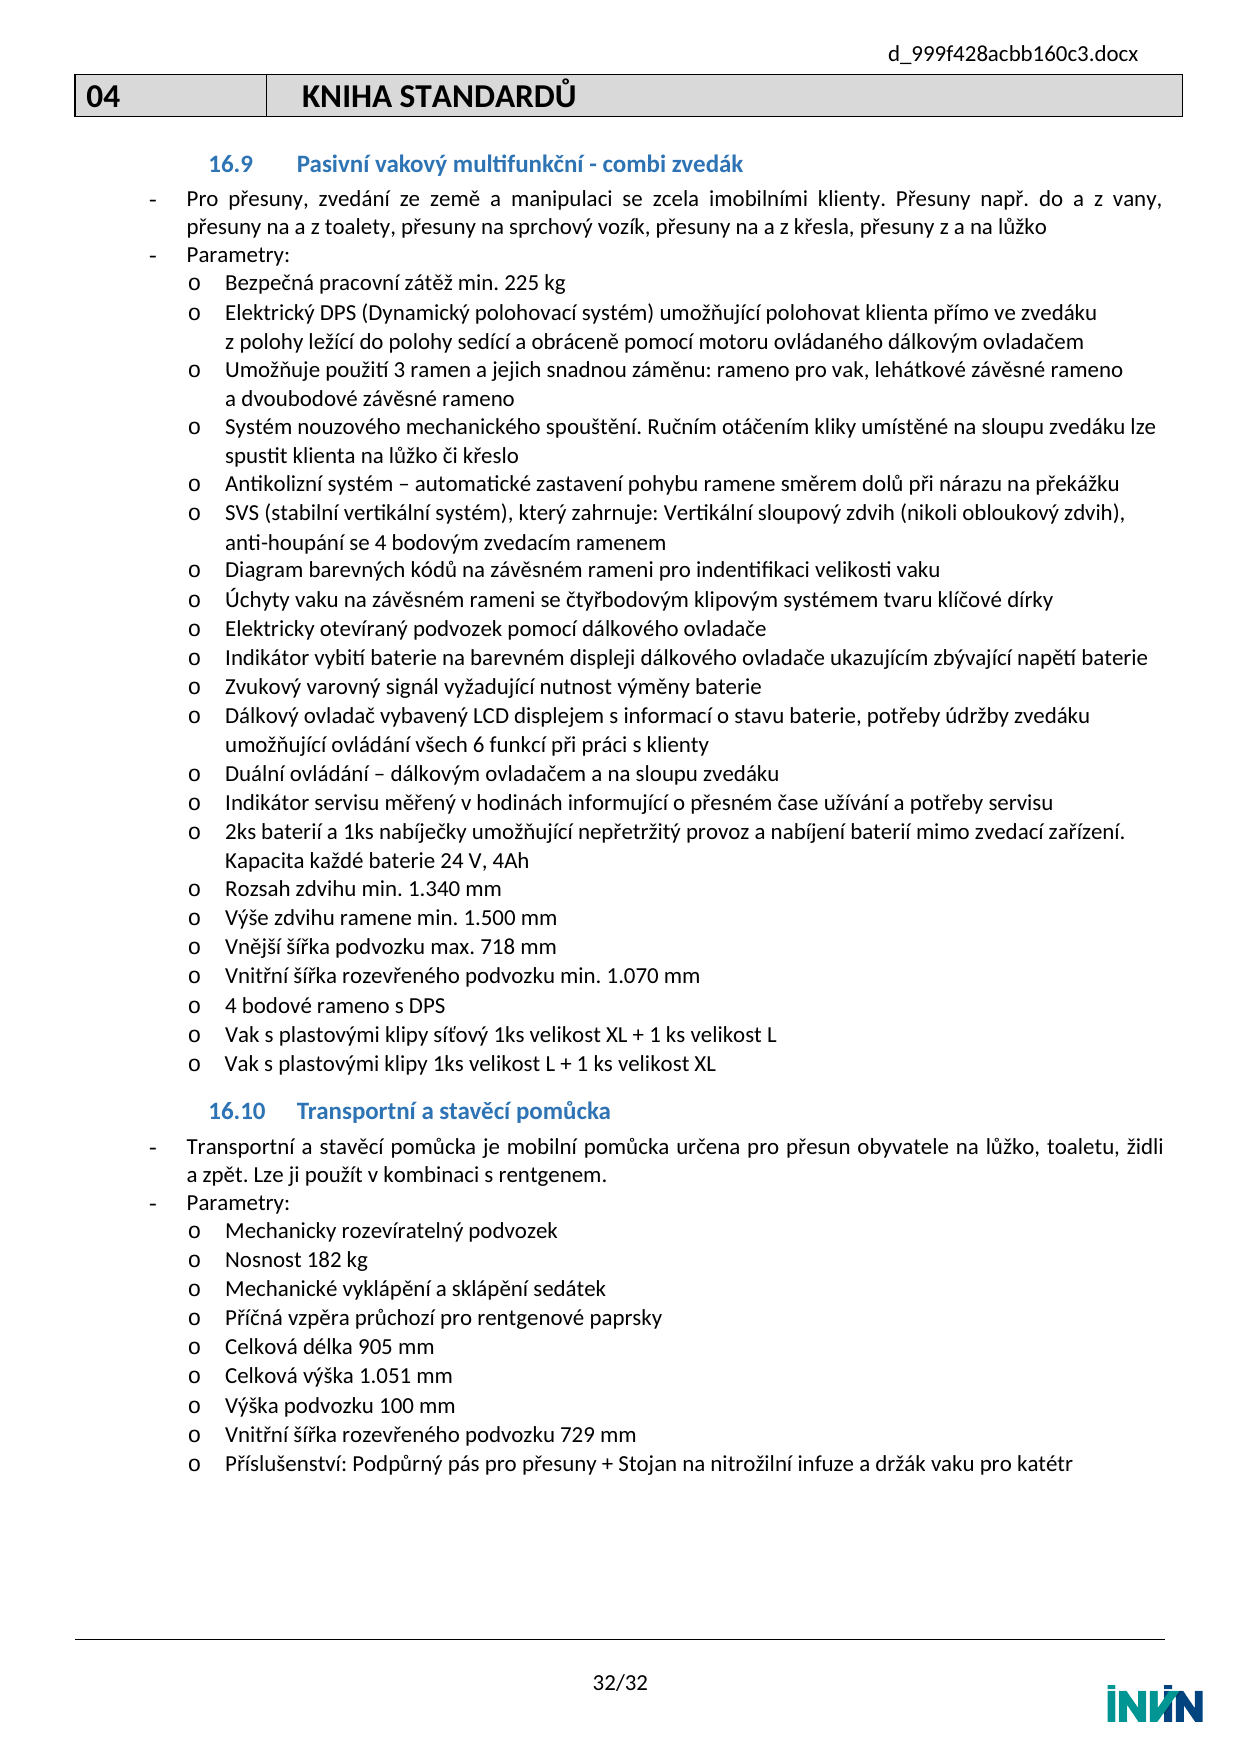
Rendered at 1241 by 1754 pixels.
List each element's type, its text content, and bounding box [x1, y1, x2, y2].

list 4 bodové rameno s DPS [187, 991, 1165, 1020]
list Příslušenství: Podpůrný pás pro přesuny + Stojan na nitrožilní infuze a držák vaku pro katétr [187, 1449, 1165, 1478]
list Vak s plastovými klipy 1ks velikost L + 1 ks velikost XL [187, 1049, 1165, 1078]
picture [1107, 1685, 1203, 1722]
list Umožňuje použití 3 ramen a jejich snadnou záměnu: rameno pro vak, lehátkové závěsné rameno a dvoubodové závěsné rameno [187, 355, 1165, 412]
list Transportní a stavěcí pomůcka je mobilní pomůcka určena pro přesun obyvatele na lůžko, toaletu, židli a zpět. Lze ji použít v kombinaci s rentgenem. [149, 1132, 1165, 1188]
list Elektricky otevíraný podvozek pomocí dálkového ovladače [187, 614, 1165, 643]
list Bezpečná pracovní zátěž min. 225 kg [187, 268, 1165, 298]
list Příčná vzpěra průchozí pro rentgenové paprsky [187, 1303, 1165, 1332]
list Vnitřní šířka rozevřeného podvozku 729 mm [187, 1420, 1165, 1449]
list SVS (stabilní vertikální systém), který zahrnuje: Vertikální sloupový zdvih (nikoli obloukový zdvih), anti-houpání se 4 bodovým zvedacím ramenem [187, 498, 1165, 556]
list Duální ovládání – dálkovým ovladačem a na sloupu zvedáku [187, 759, 1165, 788]
list Diagram barevných kódů na závěsném rameni pro indentifikaci velikosti vaku [187, 556, 1165, 585]
list Vnější šířka podvozku max. 718 mm [187, 932, 1165, 962]
list Celková výška 1.051 mm [187, 1362, 1165, 1391]
list Rozsah zdvihu min. 1.340 mm [187, 874, 1165, 903]
list Výška podvozku 100 mm [187, 1391, 1165, 1420]
list Antikolizní systém – automatické zastavení pohybu ramene směrem dolů při nárazu na překážku [187, 469, 1165, 498]
list Úchyty vaku na závěsném rameni se čtyřbodovým klipovým systémem tvaru klíčové dírky [187, 585, 1165, 614]
list Indikátor servisu měřený v hodinách informující o přesném čase užívání a potřeby servisu [187, 788, 1165, 817]
list Celková délka 905 mm [187, 1332, 1165, 1362]
list 2ks baterií a 1ks nabíječky umožňující nepřetržitý provoz a nabíjení baterií mimo zvedací zařízení. Kapacita každé baterie 24 V, 4Ah [187, 817, 1165, 874]
list Mechanické vyklápění a sklápění sedátek [187, 1274, 1165, 1303]
list Indikátor vybití baterie na barevném displeji dálkového ovladače ukazujícím zbývající napětí baterie [187, 643, 1165, 672]
list Mechanicky rozevíratelný podvozek [187, 1216, 1165, 1245]
list Vak s plastovými klipy síťový 1ks velikost XL + 1 ks velikost L [187, 1020, 1165, 1049]
list Zvukový varovný signál vyžadující nutnost výměny baterie [187, 672, 1165, 701]
list Elektrický DPS (Dynamický polohovací systém) umožňující polohovat klienta přímo ve zvedáku z polohy ležící do polohy sedící a obráceně pomocí motoru ovládaného dálkovým ovladačem [187, 298, 1165, 355]
subtitle Transportní a stavěcí pomůcka [208, 1095, 1165, 1126]
list Dálkový ovladač vybavený LCD displejem s informací o stavu baterie, potřeby údržby zvedáku umožňující ovládání všech 6 funkcí při práci s klienty [187, 701, 1165, 759]
list Parametry: [149, 241, 1165, 268]
list Systém nouzového mechanického spouštění. Ručním otáčením kliky umístěné na sloupu zvedáku lze spustit klienta na lůžko či křeslo [187, 412, 1165, 469]
subtitle Pasivní vakový multifunkční - combi zvedák [208, 148, 1165, 178]
list Vnitřní šířka rozevřeného podvozku min. 1.070 mm [187, 962, 1165, 991]
list Výše zdvihu ramene min. 1.500 mm [187, 903, 1165, 932]
list Parametry: [149, 1188, 1165, 1216]
list Pro přesuny, zvedání ze země a manipulaci se zcela imobilními klienty. Přesuny např. do a z vany, přesuny na a z toalety, přesuny na sprchový vozík, přesuny na a z křesla, přesuny z a na lůžko [149, 184, 1165, 241]
list Nosnost 182 kg [187, 1245, 1165, 1274]
